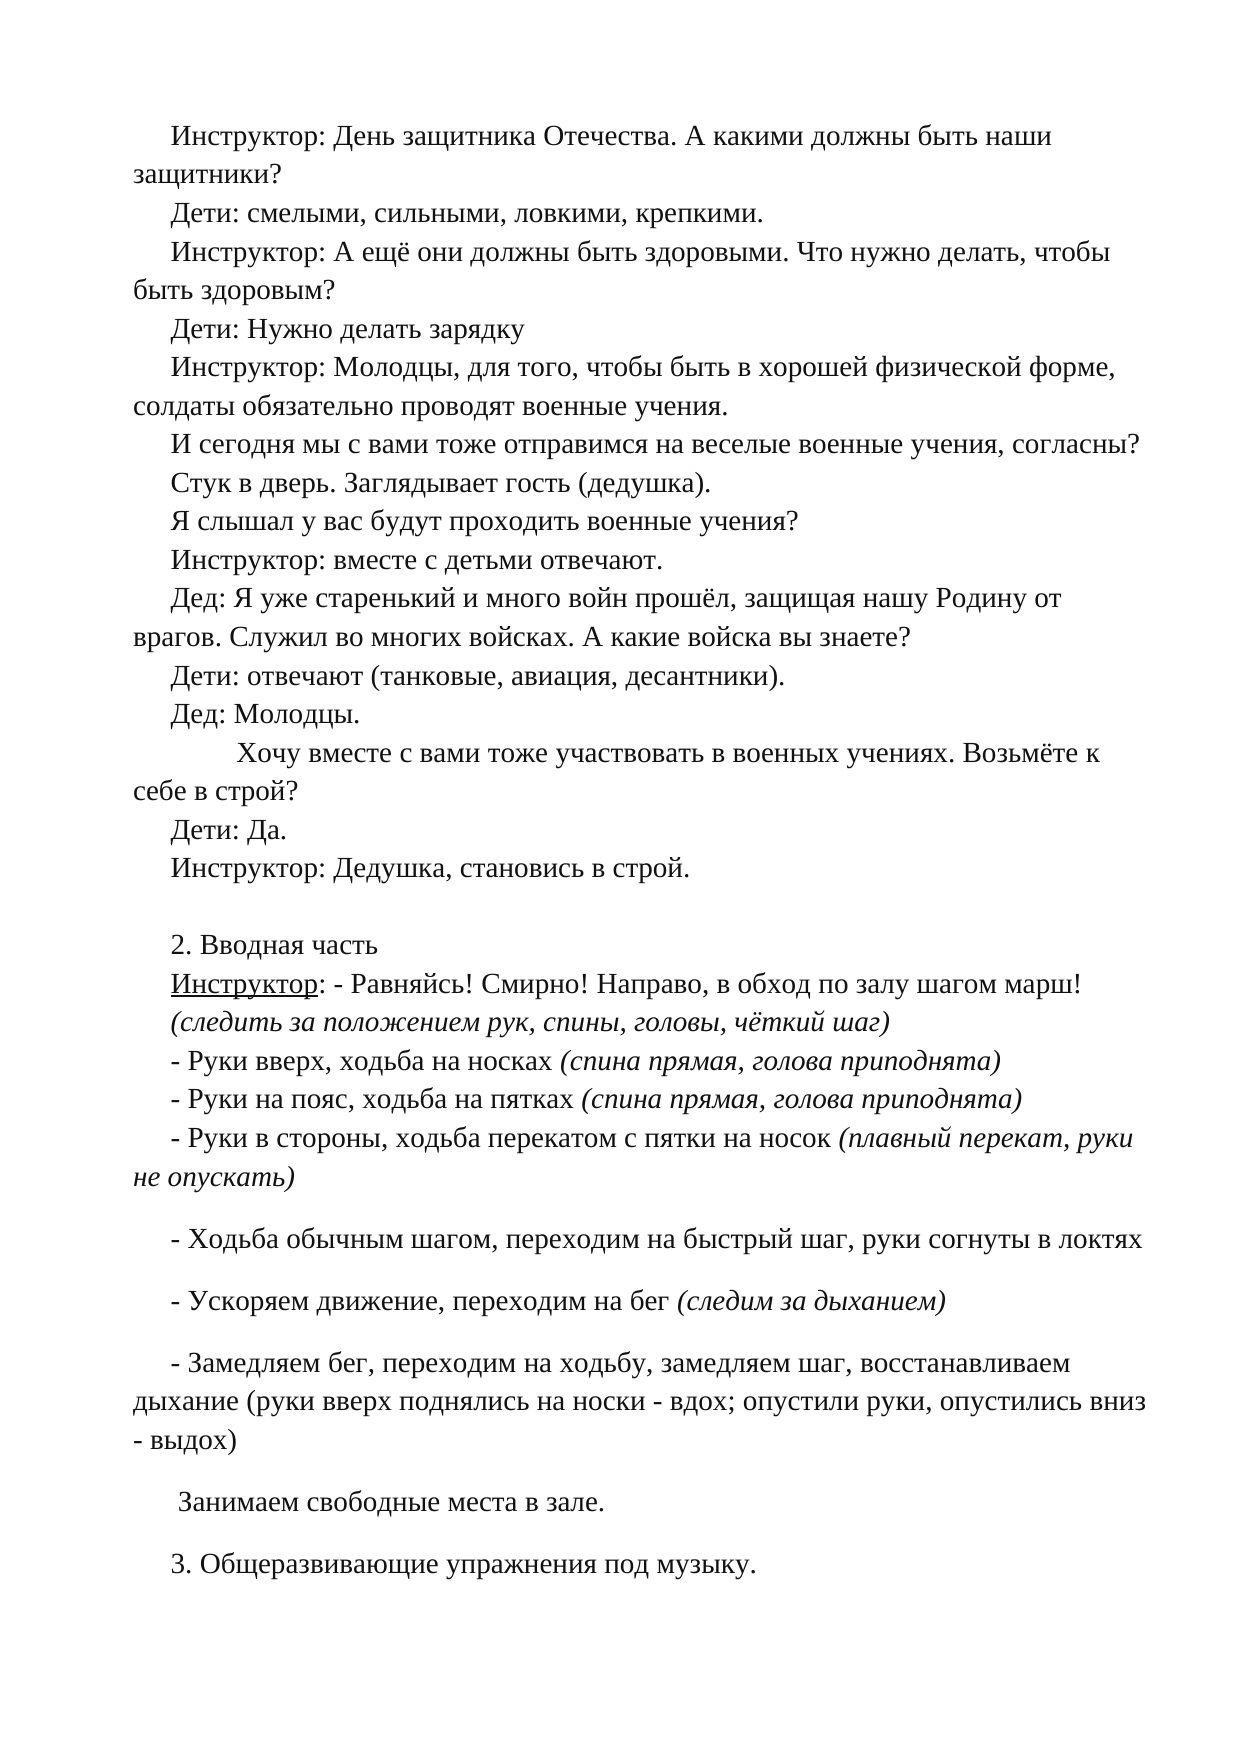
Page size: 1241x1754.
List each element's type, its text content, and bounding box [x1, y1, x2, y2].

text - Ходьба обычным шагом, переходим на быстрый шаг, руки согнуты в локтях [133, 1221, 1152, 1254]
text Я слышал у вас будут проходить военные учения? [133, 503, 1152, 537]
text Дети: Нужно делать зарядку [133, 311, 1152, 344]
text Хочу вместе с вами тоже участвовать в военных учениях. Возьмёте к себе в строй? [133, 735, 1152, 807]
text (следить за положением рук, спины, головы, чёткий шаг) [133, 1004, 1152, 1038]
text Дети: отвечают (танковые, авиация, десантники). [133, 658, 1152, 691]
text - Руки в стороны, ходьба перекатом с пятки на носок (плавный перекат, руки не опускать) [133, 1120, 1152, 1192]
text Дед: Молодцы. [133, 696, 1152, 730]
text - Ускоряем движение, переходим на бег (следим за дыханием) [133, 1283, 1152, 1316]
text - Руки на пояс, ходьба на пятках (спина прямая, голова приподнята) [133, 1082, 1152, 1115]
text Инструктор: Дедушка, становись в строй. [133, 850, 1152, 884]
text Инструктор: День защитника Отечества. А какими должны быть наши защитники? [133, 118, 1152, 190]
text 3. Общеразвивающие упражнения под музыку. [133, 1546, 1152, 1579]
text - Замедляем бег, переходим на ходьбу, замедляем шаг, восстанавливаем дыхание (руки вверх поднялись на носки - вдох; опустили руки, опустились вниз - выдох) [133, 1345, 1152, 1455]
text Инструктор: - Равняйсь! Смирно! Направо, в обход по залу шагом марш! [133, 966, 1152, 999]
text 2. Вводная часть [133, 927, 1152, 961]
text Инструктор: вместе с детьми отвечают. [133, 542, 1152, 576]
text Инструктор: Молодцы, для того, чтобы быть в хорошей физической форме, солдаты обязательно проводят военные учения. [133, 349, 1152, 421]
text Стук в дверь. Заглядывает гость (дедушка). [133, 465, 1152, 498]
text Дети: Да. [133, 812, 1152, 845]
text Дед: Я уже старенький и много войн прошёл, защищая нашу Родину от врагов. Служил во многих войсках. А какие войска вы знаете? [133, 581, 1152, 653]
text И сегодня мы с вами тоже отправимся на веселые военные учения, согласны? [133, 426, 1152, 460]
text Занимаем свободные места в зале. [133, 1484, 1152, 1517]
text Инструктор: А ещё они должны быть здоровыми. Что нужно делать, чтобы быть здоровым? [133, 234, 1152, 306]
text Дети: смелыми, сильными, ловкими, крепкими. [133, 195, 1152, 229]
text - Руки вверх, ходьба на носках (спина прямая, голова приподнята) [133, 1043, 1152, 1077]
